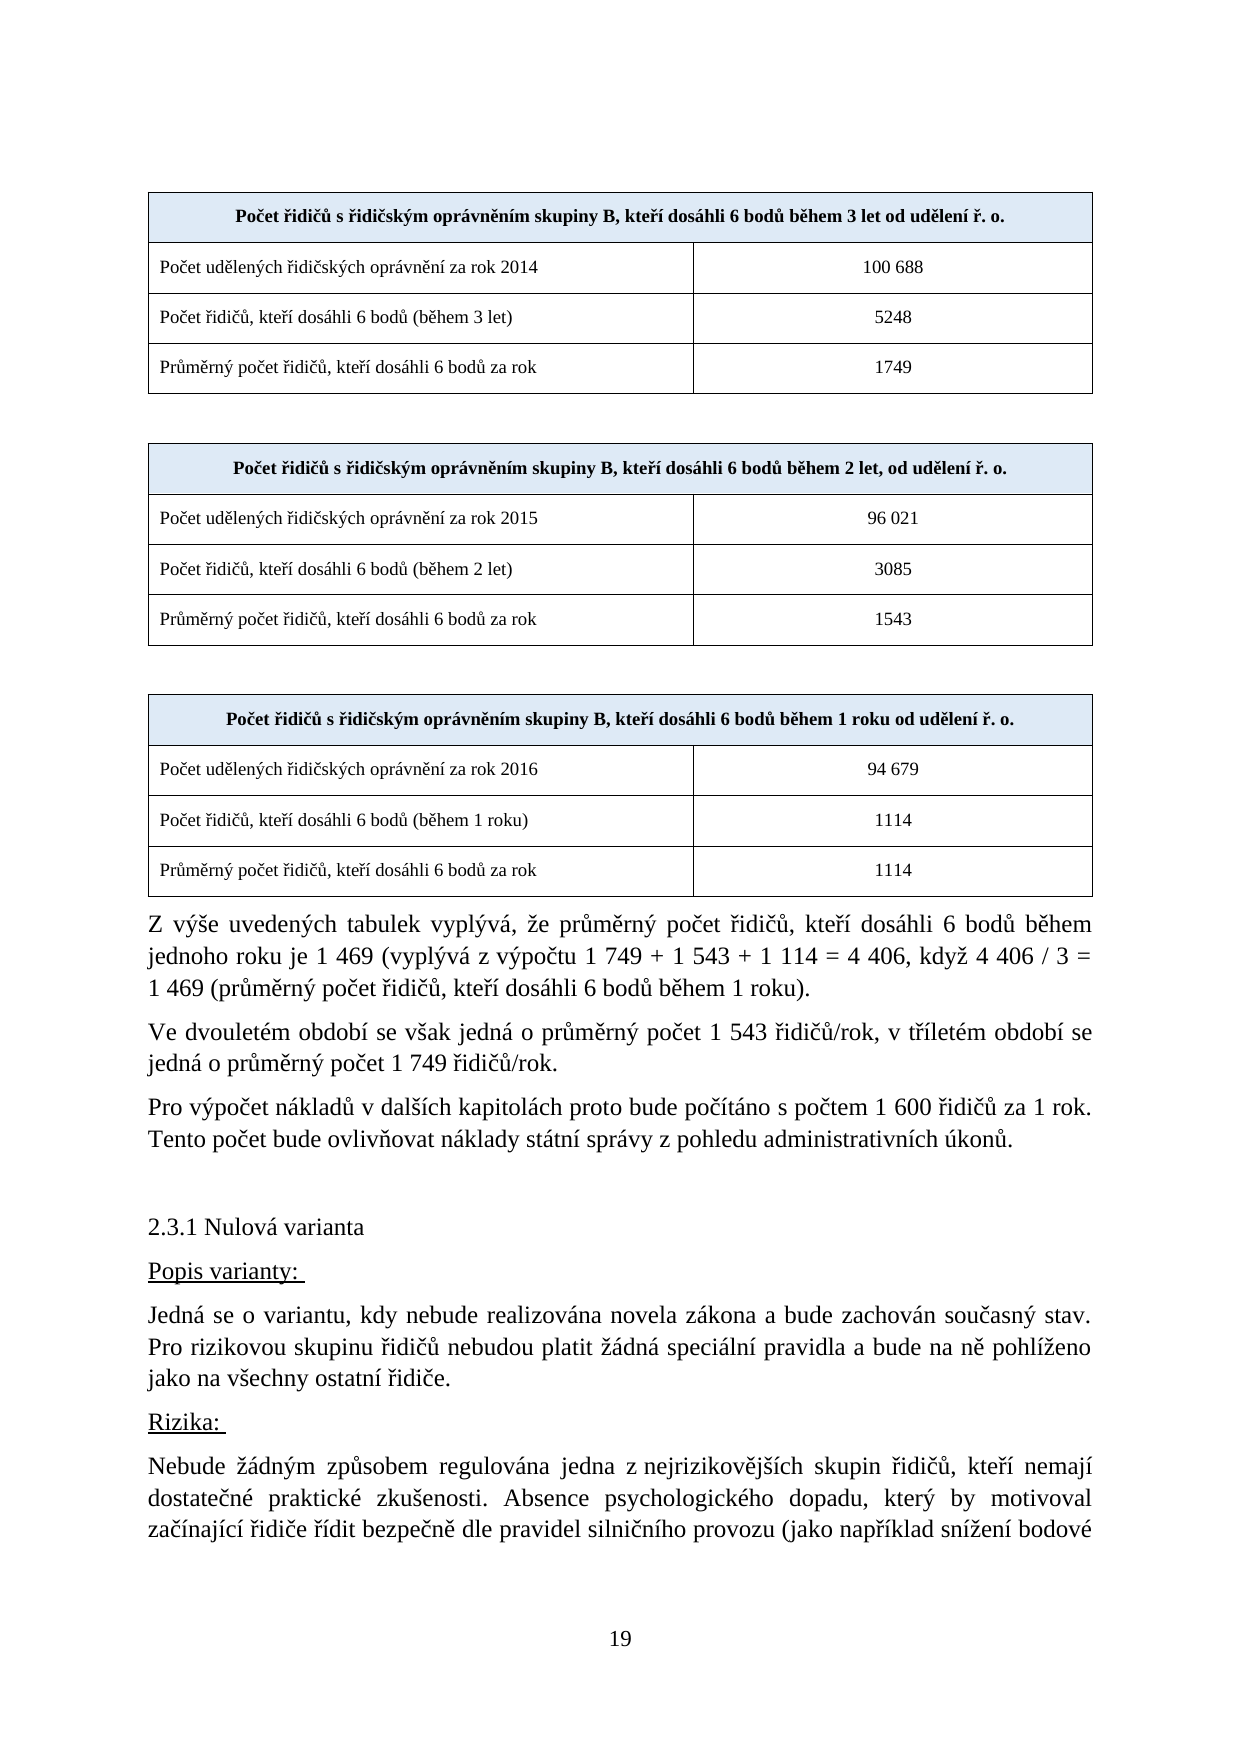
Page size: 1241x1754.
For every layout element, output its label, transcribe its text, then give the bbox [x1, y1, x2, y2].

table_header Počet řidičů s řidičským oprávněním skupiny B, kteří dosáhli 6 bodů během 3 let od udělení ř. o. [149, 193, 1092, 242]
table_cell 1114 [694, 796, 1092, 846]
text Pro výpočet nákladů v dalších kapitolách proto bude počítáno s počtem 1 600 řidičů za 1 rok. Tento počet bude ovlivňovat náklady státní správy z pohledu administrativních úkonů. [148, 1092, 1093, 1153]
table_cell 5248 [694, 294, 1092, 343]
table_cell Počet řidičů, kteří dosáhli 6 bodů (během 1 roku) [149, 796, 693, 846]
table_cell 100 688 [694, 243, 1092, 292]
table_cell 94 679 [694, 746, 1092, 795]
table_cell 1749 [694, 344, 1092, 393]
table_cell 3085 [694, 545, 1092, 594]
text Z výše uvedených tabulek vyplývá, že průměrný počet řidičů, kteří dosáhli 6 bodů během jednoho roku je 1 469 (vyplývá z výpočtu 1 749 + 1 543 + 1 114 = 4 406, když 4 406 / 3 = 1 469 (průměrný počet řidičů, kteří dosáhli 6 bodů během 1 roku). [148, 909, 1093, 1001]
table_cell Počet řidičů, kteří dosáhli 6 bodů (během 2 let) [149, 545, 693, 594]
text Jedná se o variantu, kdy nebude realizována novela zákona a bude zachován současný stav. Pro rizikovou skupinu řidičů nebudou platit žádná speciální pravidla a bude na ně pohlíženo jako na všechny ostatní řidiče. [148, 1300, 1093, 1392]
table_cell Průměrný počet řidičů, kteří dosáhli 6 bodů za rok [149, 847, 693, 896]
table_cell Počet udělených řidičských oprávnění za rok 2016 [149, 746, 693, 795]
table_cell Průměrný počet řidičů, kteří dosáhli 6 bodů za rok [149, 344, 693, 393]
table_header Počet řidičů s řidičským oprávněním skupiny B, kteří dosáhli 6 bodů během 2 let, od udělení ř. o. [149, 444, 1092, 493]
table_cell Počet řidičů, kteří dosáhli 6 bodů (během 3 let) [149, 294, 693, 343]
table_cell Průměrný počet řidičů, kteří dosáhli 6 bodů za rok [149, 595, 693, 645]
table_header Počet řidičů s řidičským oprávněním skupiny B, kteří dosáhli 6 bodů během 1 roku od udělení ř. o. [149, 695, 1092, 745]
text 2.3.1 Nulová varianta [148, 1212, 1093, 1241]
text Rizika: [148, 1407, 1093, 1436]
text Popis varianty: [148, 1256, 1093, 1285]
text Ve dvouletém období se však jedná o průměrný počet 1 543 řidičů/rok, v tříletém období se jedná o průměrný počet 1 749 řidičů/rok. [148, 1017, 1093, 1077]
table_cell 1114 [694, 847, 1092, 896]
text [148, 1451, 1093, 1543]
table_cell 96 021 [694, 495, 1092, 544]
table_cell Počet udělených řidičských oprávnění za rok 2015 [149, 495, 693, 544]
table_cell 1543 [694, 595, 1092, 645]
table_cell Počet udělených řidičských oprávnění za rok 2014 [149, 243, 693, 292]
